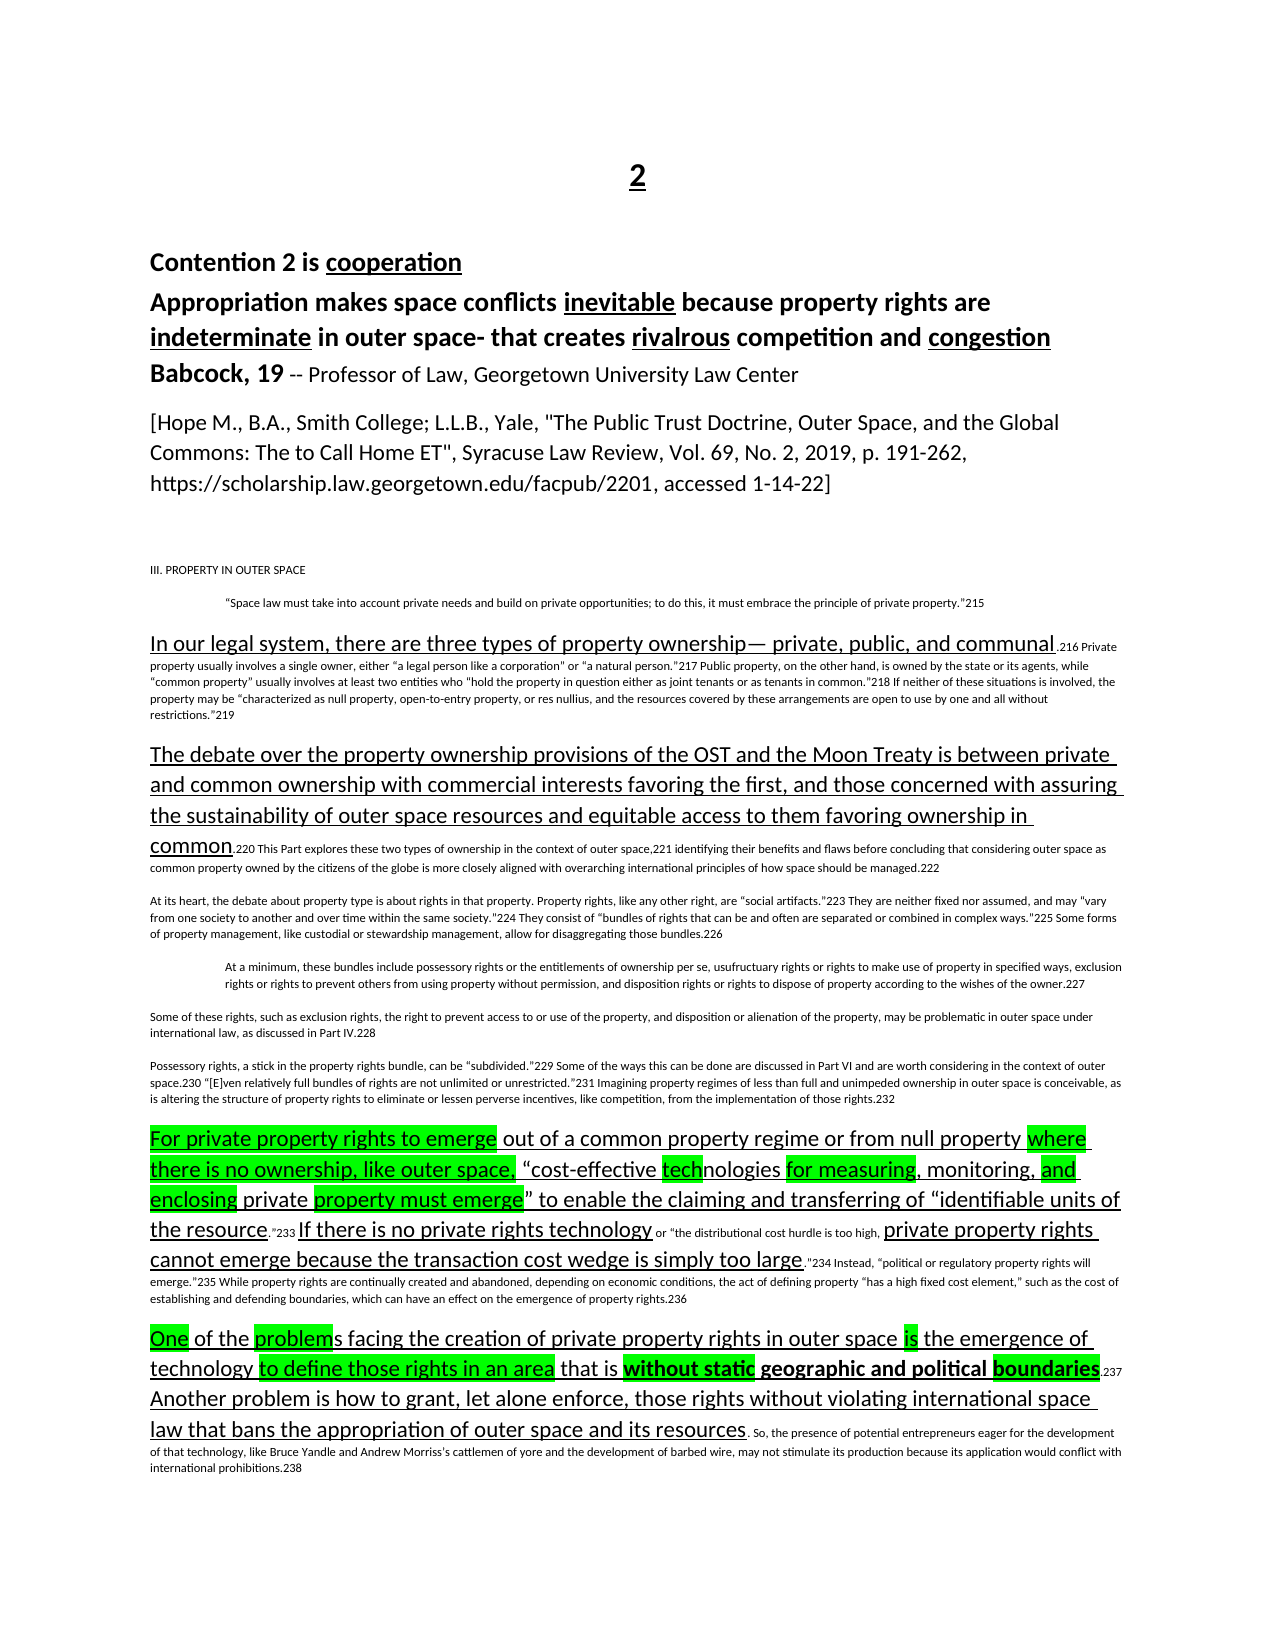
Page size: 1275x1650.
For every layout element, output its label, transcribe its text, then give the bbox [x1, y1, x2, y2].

text One of the problems facing the creation of private property rights in outer space is the emergence of technology to define those rights in an area that is without static geographic and political boundaries.237 Another problem is how to grant, let alone enforce, those rights without violating international space law that bans the appropriation of outer space and its resources. So, the presence of potential entrepreneurs eager for the development of that technology, like Bruce Yandle and Andrew Morriss’s cattlemen of yore and the development of barbed wire, may not stimulate its production because its application would conflict with international prohibitions.238 [150, 1324, 1125, 1476]
text Possessory rights, a stick in the property rights bundle, can be “subdivided.”229 Some of the ways this can be done are discussed in Part VI and are worth considering in the context of outer space.230 “[E]ven relatively full bundles of rights are not unlimited or unrestricted.”231 Imagining property regimes of less than full and unimpeded ownership in outer space is conceivable, as is altering the structure of property rights to eliminate or lessen perverse incentives, like competition, from the implementation of those rights.232 [150, 1058, 1125, 1107]
text [Hope M., B.A., Smith College; L.L.B., Yale, "The Public Trust Doctrine, Outer Space, and the Global Commons: The to Call Home ET", Syracuse Law Review, Vol. 69, No. 2, 2019, p. 191-262, https://scholarship.law.georgetown.edu/facpub/2201, accessed 1-14-22] [150, 408, 1125, 497]
text III. PROPERTY IN OUTER SPACE [150, 562, 1125, 578]
text “Space law must take into account private needs and build on private opportunities; to do this, it must embrace the principle of private property.”215 [225, 596, 1125, 611]
subtitle 2 [150, 154, 1125, 195]
text For private property rights to emerge out of a common property regime or from null property where there is no ownership, like outer space, “cost-effective technologies for measuring, monitoring, and enclosing private property must emerge” to enable the claiming and transferring of “identifiable units of the resource.”233 If there is no private rights technology or “the distributional cost hurdle is too high, private property rights cannot emerge because the transaction cost wedge is simply too large.”234 Instead, “political or regulatory property rights will emerge.”235 While property rights are continually created and abandoned, depending on economic conditions, the act of defining property “has a high fixed cost element,” such as the cost of establishing and defending boundaries, which can have an effect on the emergence of property rights.236 [150, 1124, 1125, 1306]
text Babcock, 19 -- Professor of Law, Georgetown University Law Center [150, 356, 1125, 389]
text In our legal system, there are three types of property ownership— private, public, and communal.216 Private property usually involves a single owner, either “a legal person like a corporation” or “a natural person.”217 Public property, on the other hand, is owned by the state or its agents, while “common property” usually involves at least two entities who “hold the property in question either as joint tenants or as tenants in common.”218 If neither of these situations is involved, the property may be “characterized as null property, open-to-entry property, or res nullius, and the resources covered by these arrangements are open to use by one and all without restrictions.”219 [150, 629, 1125, 723]
subtitle Contention 2 is cooperation [150, 245, 1125, 278]
text The debate over the property ownership provisions of the OST and the Moon Treaty is between private and common ownership with commercial interests favoring the first, and those concerned with assuring the sustainability of outer space resources and equitable access to them favoring ownership in common.220 This Part explores these two types of ownership in the context of outer space,221 identifying their benefits and flaws before concluding that considering outer space as common property owned by the citizens of the globe is more closely aligned with overarching international principles of how space should be managed.222 [150, 740, 1125, 876]
text At its heart, the debate about property type is about rights in that property. Property rights, like any other right, are “social artifacts.”223 They are neither fixed nor assumed, and may “vary from one society to another and over time within the same society.”224 They consist of “bundles of rights that can be and often are separated or combined in complex ways.”225 Some forms of property management, like custodial or stewardship management, allow for disaggregating those bundles.226 [150, 893, 1125, 942]
subtitle Appropriation makes space conflicts inevitable because property rights are indeterminate in outer space- that creates rivalrous competition and congestion [150, 285, 1125, 353]
text At a minimum, these bundles include possessory rights or the entitlements of ownership per se, usufructuary rights or rights to make use of property in specified ways, exclusion rights or rights to prevent others from using property without permission, and disposition rights or rights to dispose of property according to the wishes of the owner.227 [225, 959, 1125, 991]
text Some of these rights, such as exclusion rights, the right to prevent access to or use of the property, and disposition or alienation of the property, may be problematic in outer space under international law, as discussed in Part IV.228 [150, 1009, 1125, 1041]
